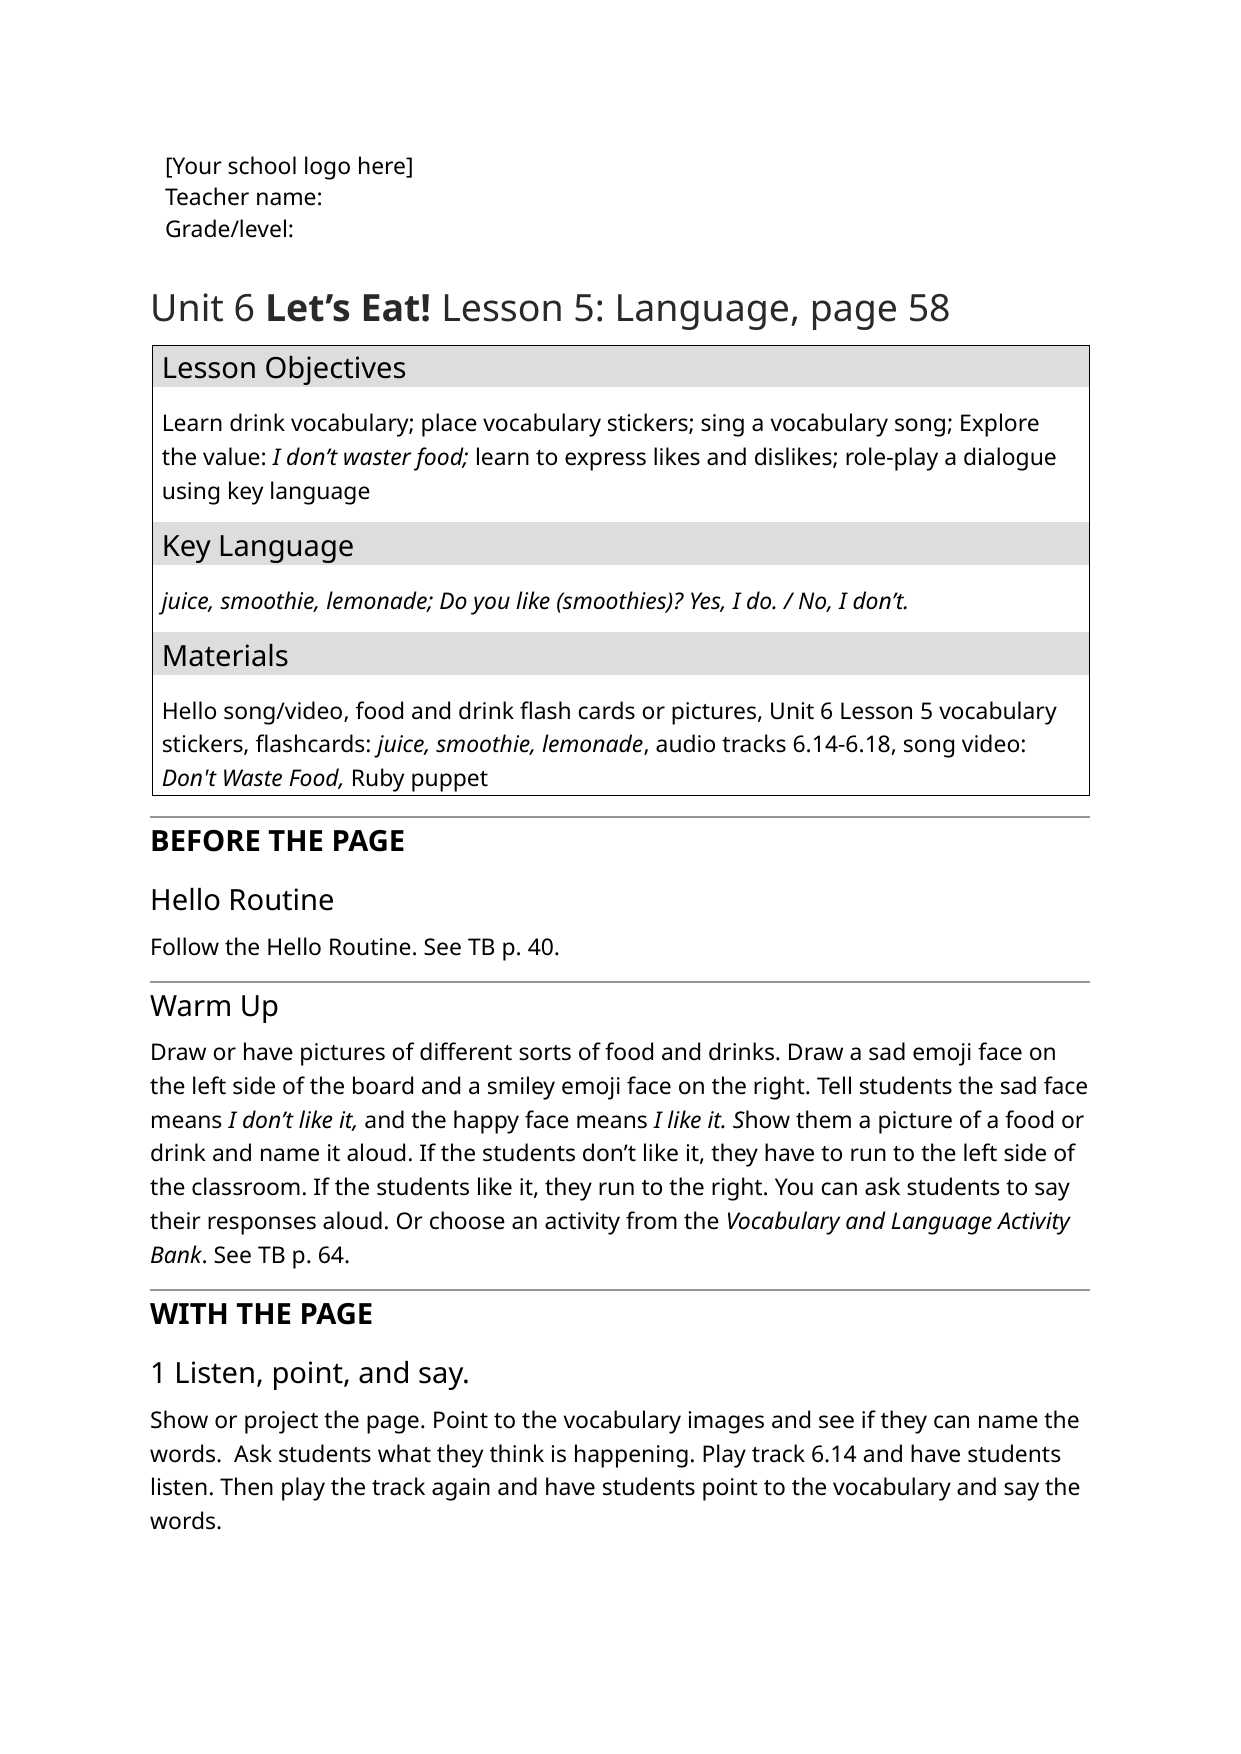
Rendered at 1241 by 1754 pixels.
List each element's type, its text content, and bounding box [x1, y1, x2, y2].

text Learn drink vocabulary; place vocabulary stickers; sing a vocabulary song; Explore the value: I don’t waster food; learn to express likes and dislikes; role-play a dialogue using key language [153, 404, 1089, 506]
text Warm Up [150, 983, 1090, 1025]
text BEFORE THE PAGE [150, 818, 1090, 859]
text Key Language [153, 522, 1089, 565]
text 1 Listen, point, and say. [150, 1348, 1090, 1392]
text Follow the Hello Routine. See TB p. 40. [150, 930, 1090, 962]
text [Your school logo here] [165, 150, 1080, 181]
text Show or project the page. Point to the vocabulary images and see if they can name the words. Ask students what they think is happening. Play track 6.14 and have students listen. Then play the track again and have students point to the vocabulary and say the words. [150, 1404, 1090, 1536]
text Draw or have pictures of different sorts of food and drinks. Draw a sad emoji face on the left side of the board and a smiley emoji face on the right. Tell students the sad face means I don’t like it, and the happy face means I like it. Show them a picture of a food or drink and name it aloud. If the students don’t like it, they have to run to the left side of the classroom. If the students like it, they run to the right. You can ask students to say their responses aloud. Or choose an activity from the Vocabulary and Language Activity Bank. See TB p. 64. [150, 1036, 1090, 1270]
text Teacher name: Grade/level: [165, 181, 1080, 244]
text Materials [153, 632, 1089, 675]
text WITH THE PAGE [150, 1291, 1090, 1333]
text Hello Routine [150, 875, 1090, 919]
text Lesson Objectives [153, 346, 1089, 387]
text juice, smoothie, lemonade; Do you like (smoothies)? Yes, I do. / No, I don’t. [153, 582, 1089, 616]
text Unit 6 Let’s Eat! Lesson 5: Language, page 58 [150, 281, 1090, 332]
text Hello song/video, food and drink flash cards or pictures, Unit 6 Lesson 5 vocabulary stickers, flashcards: juice, smoothie, lemonade, audio tracks 6.14-6.18, song video: Don't Waste Food, Ruby puppet [153, 691, 1089, 795]
